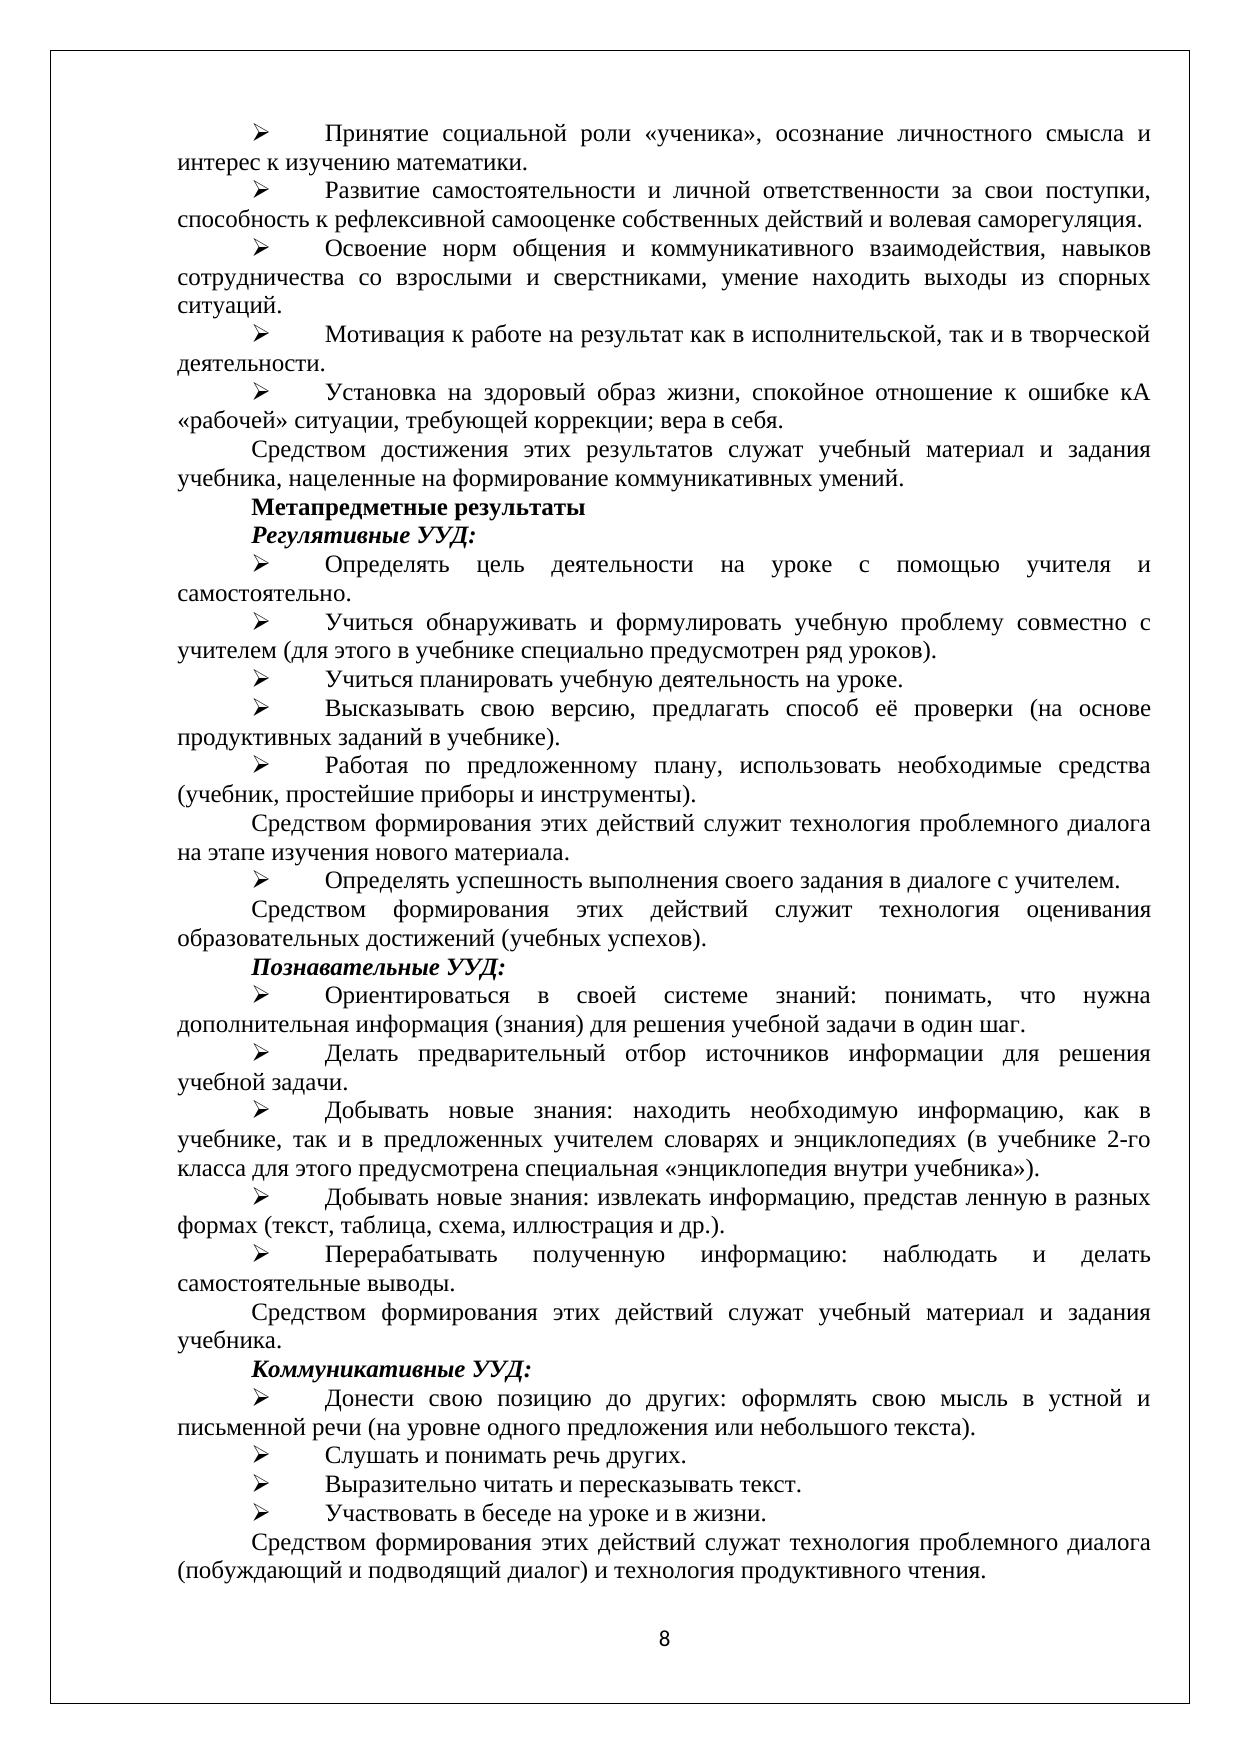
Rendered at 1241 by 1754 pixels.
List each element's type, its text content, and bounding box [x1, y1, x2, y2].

text Познавательные УУД: [177, 952, 1152, 981]
list Добывать новые знания: извлекать информацию, представ ленную в разных формах (текст, таблица, схема, иллюстрация и др.). [177, 1182, 1152, 1239]
list Мотивация к работе на результат как в исполнительской, так и в творческой деятельности. [177, 319, 1152, 377]
text Коммуникативные УУД: [177, 1354, 1152, 1383]
list Освоение норм общения и коммуникативного взаимодействия, навыков сотрудничества со взрослыми и сверстниками, умение находить выходы из спорных ситуаций. [177, 233, 1152, 319]
list Работая по предложенному плану, использовать необходимые средства (учебник, простейшие приборы и инструменты). [177, 751, 1152, 808]
list Учиться планировать учебную деятельность на уроке. [177, 664, 1152, 693]
list Установка на здоровый образ жизни, спокойное отношение к ошибке кА «рабочей» ситуации, требующей коррекции; вера в себя. [177, 377, 1152, 434]
text Метапредметные результаты [177, 492, 1152, 521]
list Высказывать свою версию, предлагать способ её проверки (на основе продуктивных заданий в учебнике). [177, 693, 1152, 751]
text Средством достижения этих результатов служат учебный материал и задания учебника, нацеленные на формирование коммуникативных умений. [177, 434, 1152, 492]
list Слушать и понимать речь других. [177, 1441, 1152, 1469]
list Участвовать в беседе на уроке и в жизни. [177, 1498, 1152, 1527]
list Развитие самостоятельности и личной ответственности за свои поступки, способность к рефлексивной самооценке собственных действий и волевая саморегуляция. [177, 176, 1152, 233]
text Средством формирования этих действий служит технология оценивания образовательных достижений (учебных успехов). [177, 894, 1152, 952]
list Определять цель деятельности на уроке с помощью учителя и самостоятельно. [177, 549, 1152, 607]
list Добывать новые знания: находить необходимую информацию, как в учебнике, так и в предложенных учителем словарях и энциклопедиях (в учебнике 2-го класса для этого предусмотрена специальная «энциклопедия внутри учебника»). [177, 1096, 1152, 1182]
list Определять успешность выполнения своего задания в диалоге с учителем. [177, 866, 1152, 894]
list Выразительно читать и пересказывать текст. [177, 1469, 1152, 1498]
list Принятие социальной роли «ученика», осознание личностного смысла и интерес к изучению математики. [177, 118, 1152, 176]
text Средством формирования этих действий служит технология проблемного диалога на этапе изучения нового материала. [177, 808, 1152, 866]
list Ориентироваться в своей системе знаний: понимать, что нужна дополнительная информация (знания) для решения учебной задачи в один шаг. [177, 981, 1152, 1038]
text Средством формирования этих действий служат учебный материал и задания учебника. [177, 1297, 1152, 1354]
list Делать предварительный отбор источников информации для решения учебной задачи. [177, 1038, 1152, 1096]
text Средством формирования этих действий служат технология проблемного диалога (побуждающий и подводящий диалог) и технология продуктивного чтения. [177, 1527, 1152, 1584]
list Перерабатывать полученную информацию: наблюдать и делать самостоятельные выводы. [177, 1239, 1152, 1297]
text Регулятивные УУД: [177, 521, 1152, 549]
list Донести свою позицию до других: оформлять свою мысль в устной и письменной речи (на уровне одного предложения или небольшого текста). [177, 1383, 1152, 1441]
list Учиться обнаруживать и формулировать учебную проблему совместно с учителем (для этого в учебнике специально предусмотрен ряд уроков). [177, 607, 1152, 664]
